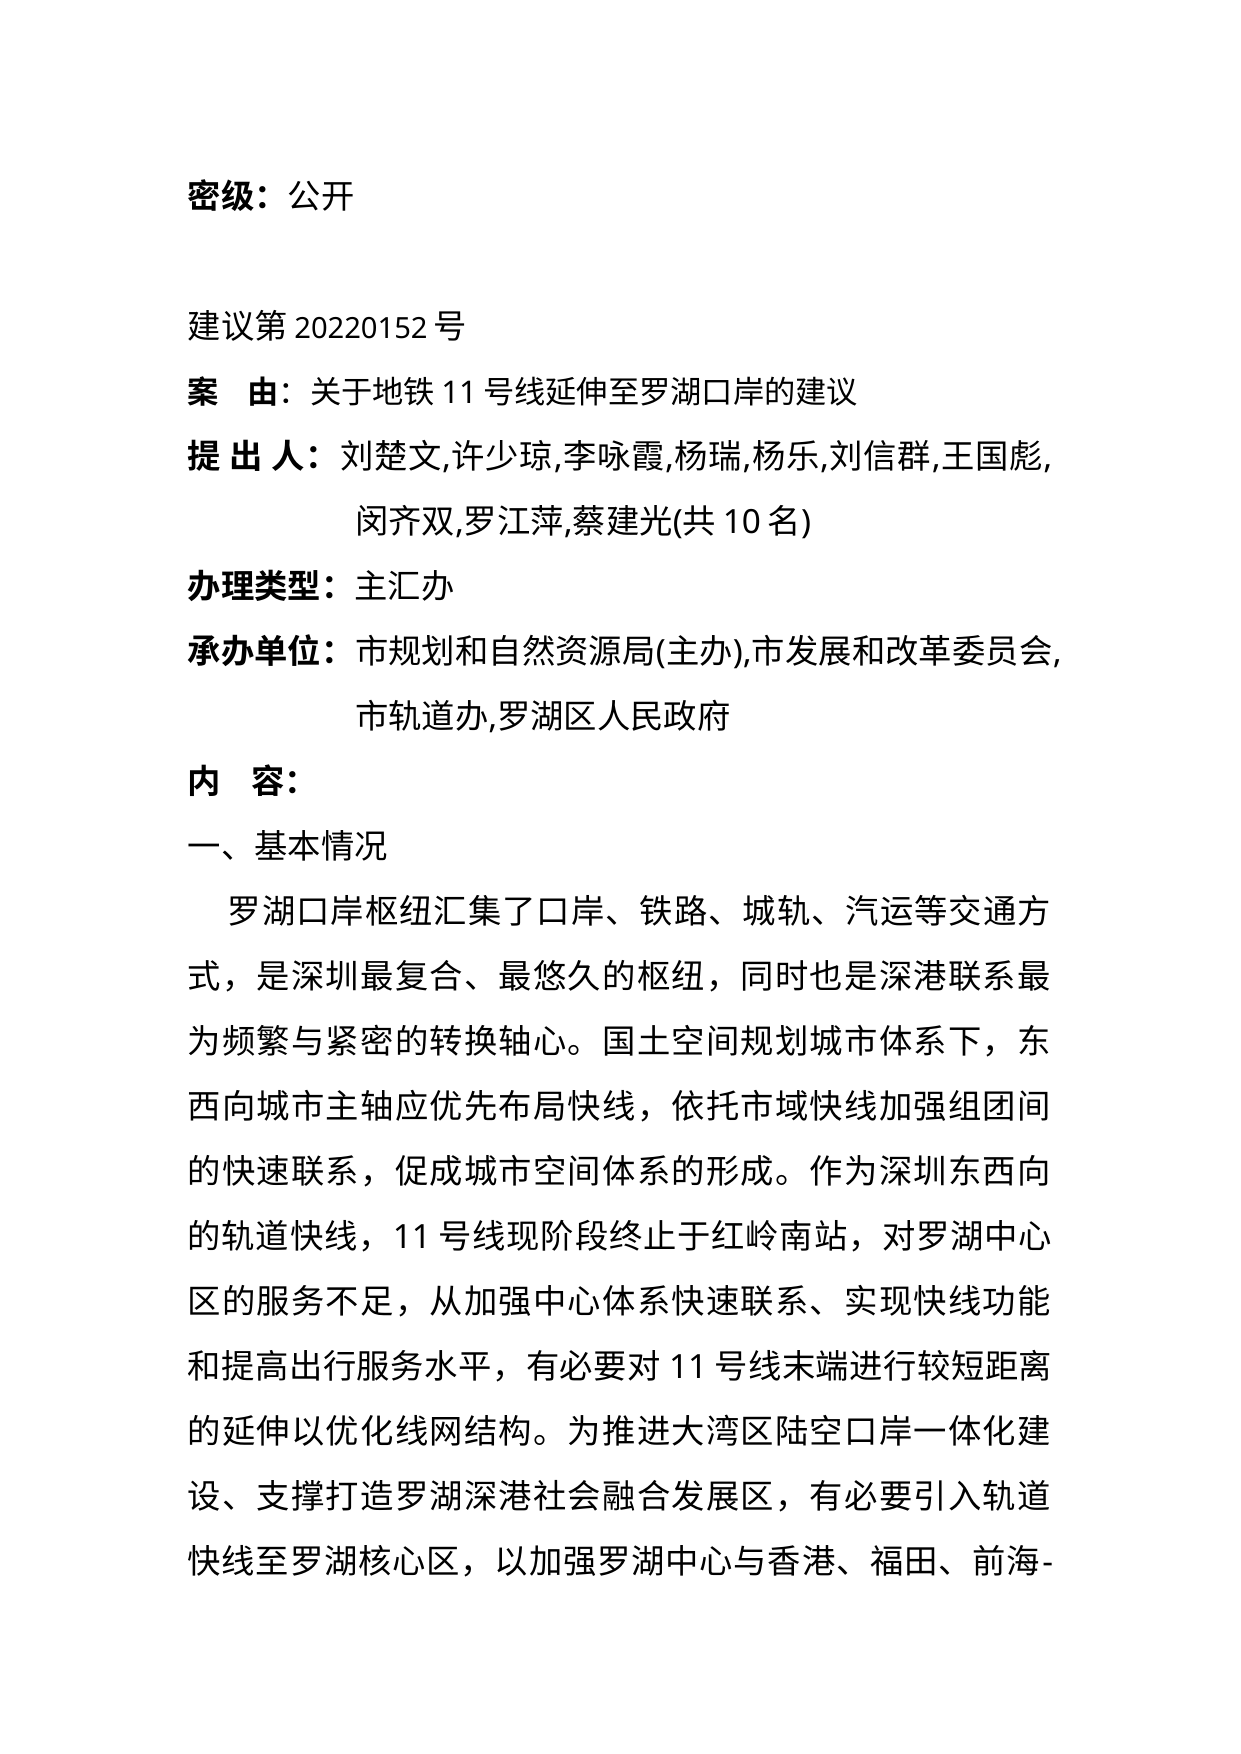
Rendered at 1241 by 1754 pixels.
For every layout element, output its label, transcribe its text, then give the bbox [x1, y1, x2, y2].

text 内 容： [187, 747, 1053, 812]
text 密级：公开 [187, 162, 1053, 227]
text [187, 877, 1053, 1592]
text 提 出 人：刘楚文,许少琼,李咏霞,杨瑞,杨乐,刘信群,王国彪,闵齐双,罗江萍,蔡建光(共10名) [187, 422, 1053, 552]
text 办理类型：主汇办 [187, 552, 1053, 617]
text 承办单位：市规划和自然资源局(主办),市发展和改革委员会,市轨道办,罗湖区人民政府 [187, 617, 1053, 747]
text 案 由：关于地铁11号线延伸至罗湖口岸的建议 [187, 357, 1053, 422]
text 建议第20220152号 [187, 292, 1053, 357]
text 一、基本情况 [187, 812, 1053, 877]
